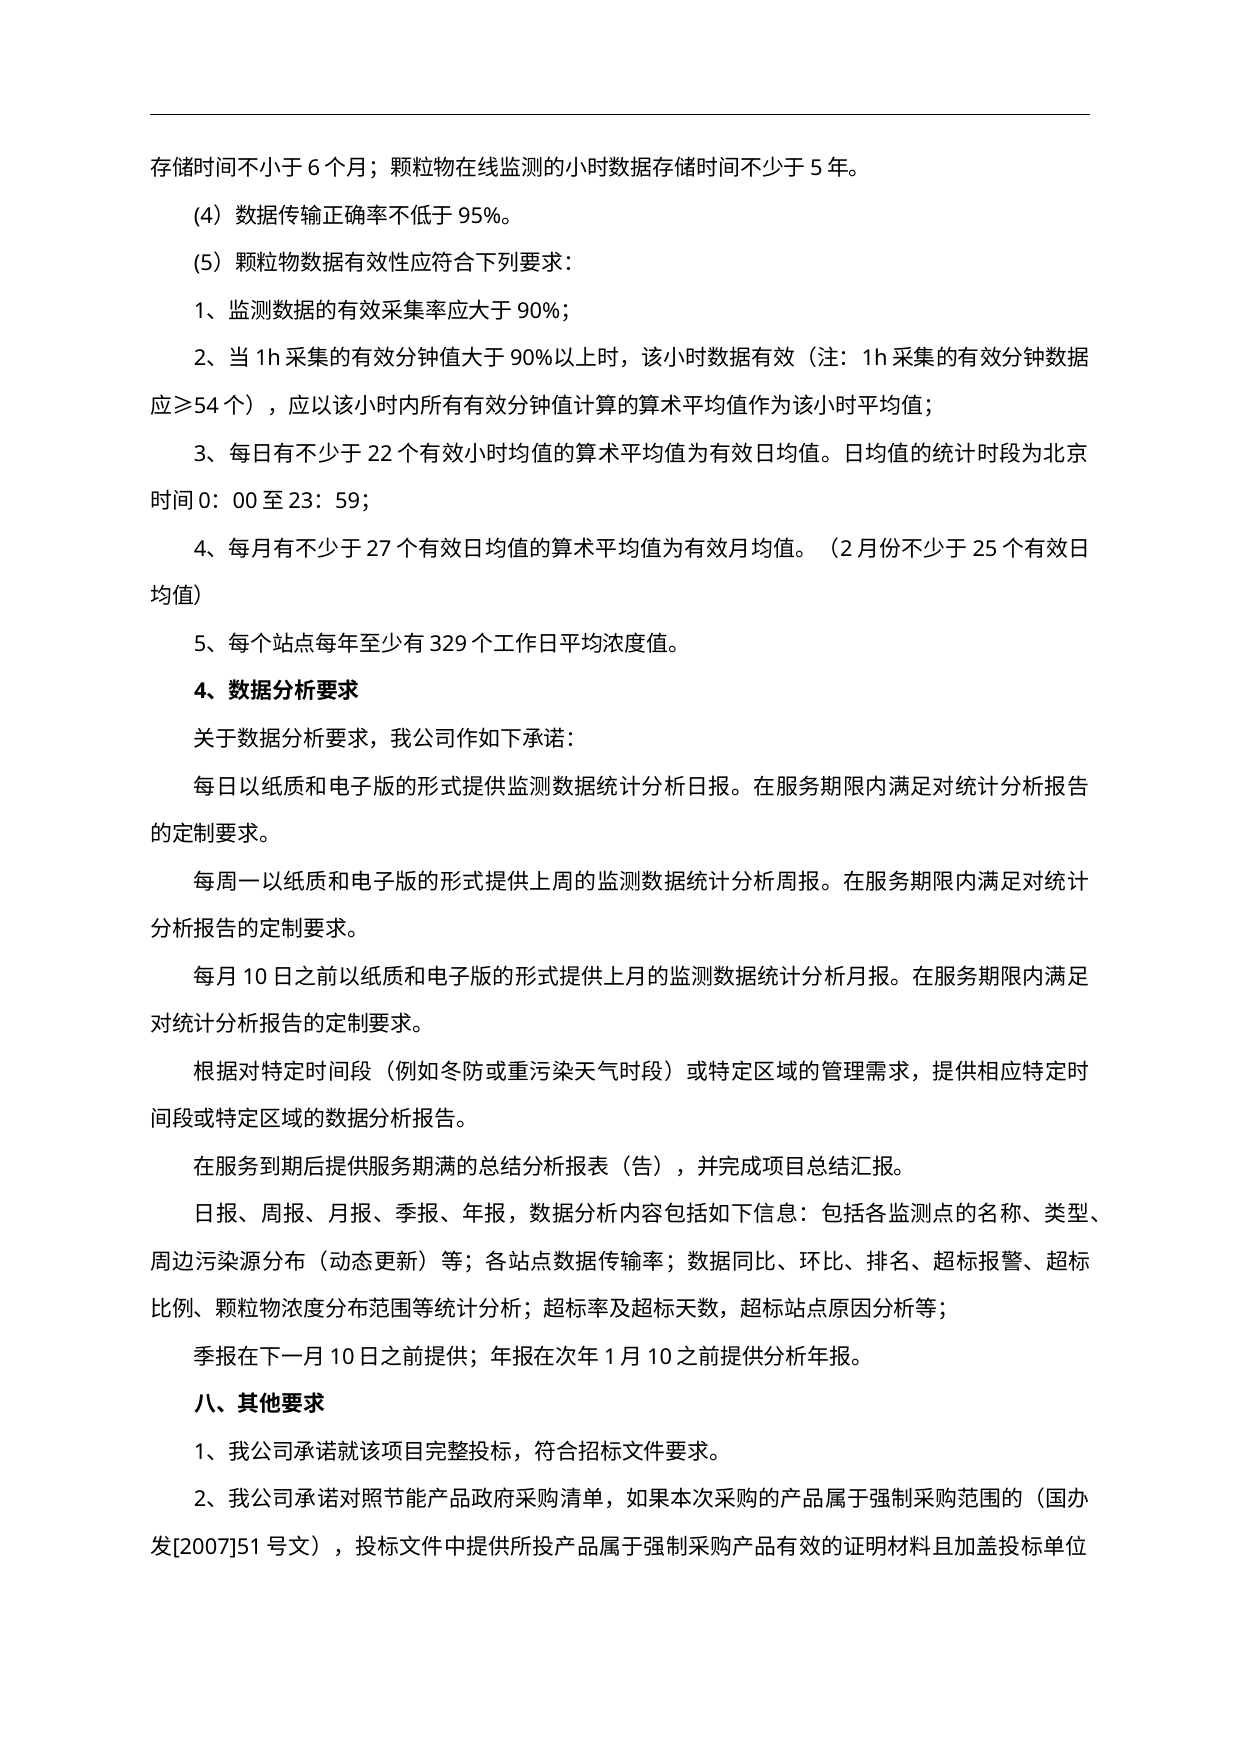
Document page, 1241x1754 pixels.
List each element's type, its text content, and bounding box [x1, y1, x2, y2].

text 4、每月有不少于27个有效日均值的算术平均值为有效月均值。（2月份不少于25个有效日均值） [150, 531, 1090, 610]
text 3、每日有不少于22个有效小时均值的算术平均值为有效日均值。日均值的统计时段为北京时间0：00至23：59； [150, 436, 1090, 515]
text 季报在下一月10日之前提供；年报在次年1月10之前提供分析年报。 [150, 1339, 1090, 1371]
text 每日以纸质和电子版的形式提供监测数据统计分析日报。在服务期限内满足对统计分析报告的定制要求。 [150, 769, 1090, 848]
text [150, 1481, 1090, 1561]
text 每周一以纸质和电子版的形式提供上周的监测数据统计分析周报。在服务期限内满足对统计分析报告的定制要求。 [150, 864, 1090, 943]
text 八、其他要求 [150, 1386, 1090, 1418]
text 5、每个站点每年至少有329个工作日平均浓度值。 [150, 626, 1090, 658]
text (4）数据传输正确率不低于95%。 [150, 198, 1090, 229]
text 4、数据分析要求 [150, 673, 1090, 705]
text 根据对特定时间段（例如冬防或重污染天气时段）或特定区域的管理需求，提供相应特定时间段或特定区域的数据分析报告。 [150, 1054, 1090, 1133]
text 1、我公司承诺就该项目完整投标，符合招标文件要求。 [150, 1434, 1090, 1466]
text 2、当1h采集的有效分钟值大于90%以上时，该小时数据有效（注：1h采集的有效分钟数据应≥54个），应以该小时内所有有效分钟值计算的算术平均值作为该小时平均值； [150, 340, 1090, 420]
text 关于数据分析要求，我公司作如下承诺： [150, 721, 1090, 753]
text (5）颗粒物数据有效性应符合下列要求： [150, 245, 1090, 277]
text 日报、周报、月报、季报、年报，数据分析内容包括如下信息：包括各监测点的名称、类型、周边污染源分布（动态更新）等；各站点数据传输率；数据同比、环比、排名、超标报警、超标比例、颗粒物浓度分布范围等统计分析；超标率及超标天数，超标站点原因分析等； [150, 1196, 1090, 1323]
text 1、监测数据的有效采集率应大于90%； [150, 293, 1090, 324]
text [150, 150, 1090, 182]
text 在服务到期后提供服务期满的总结分析报表（告），并完成项目总结汇报。 [150, 1149, 1090, 1180]
text 每月10日之前以纸质和电子版的形式提供上月的监测数据统计分析月报。在服务期限内满足对统计分析报告的定制要求。 [150, 959, 1090, 1038]
